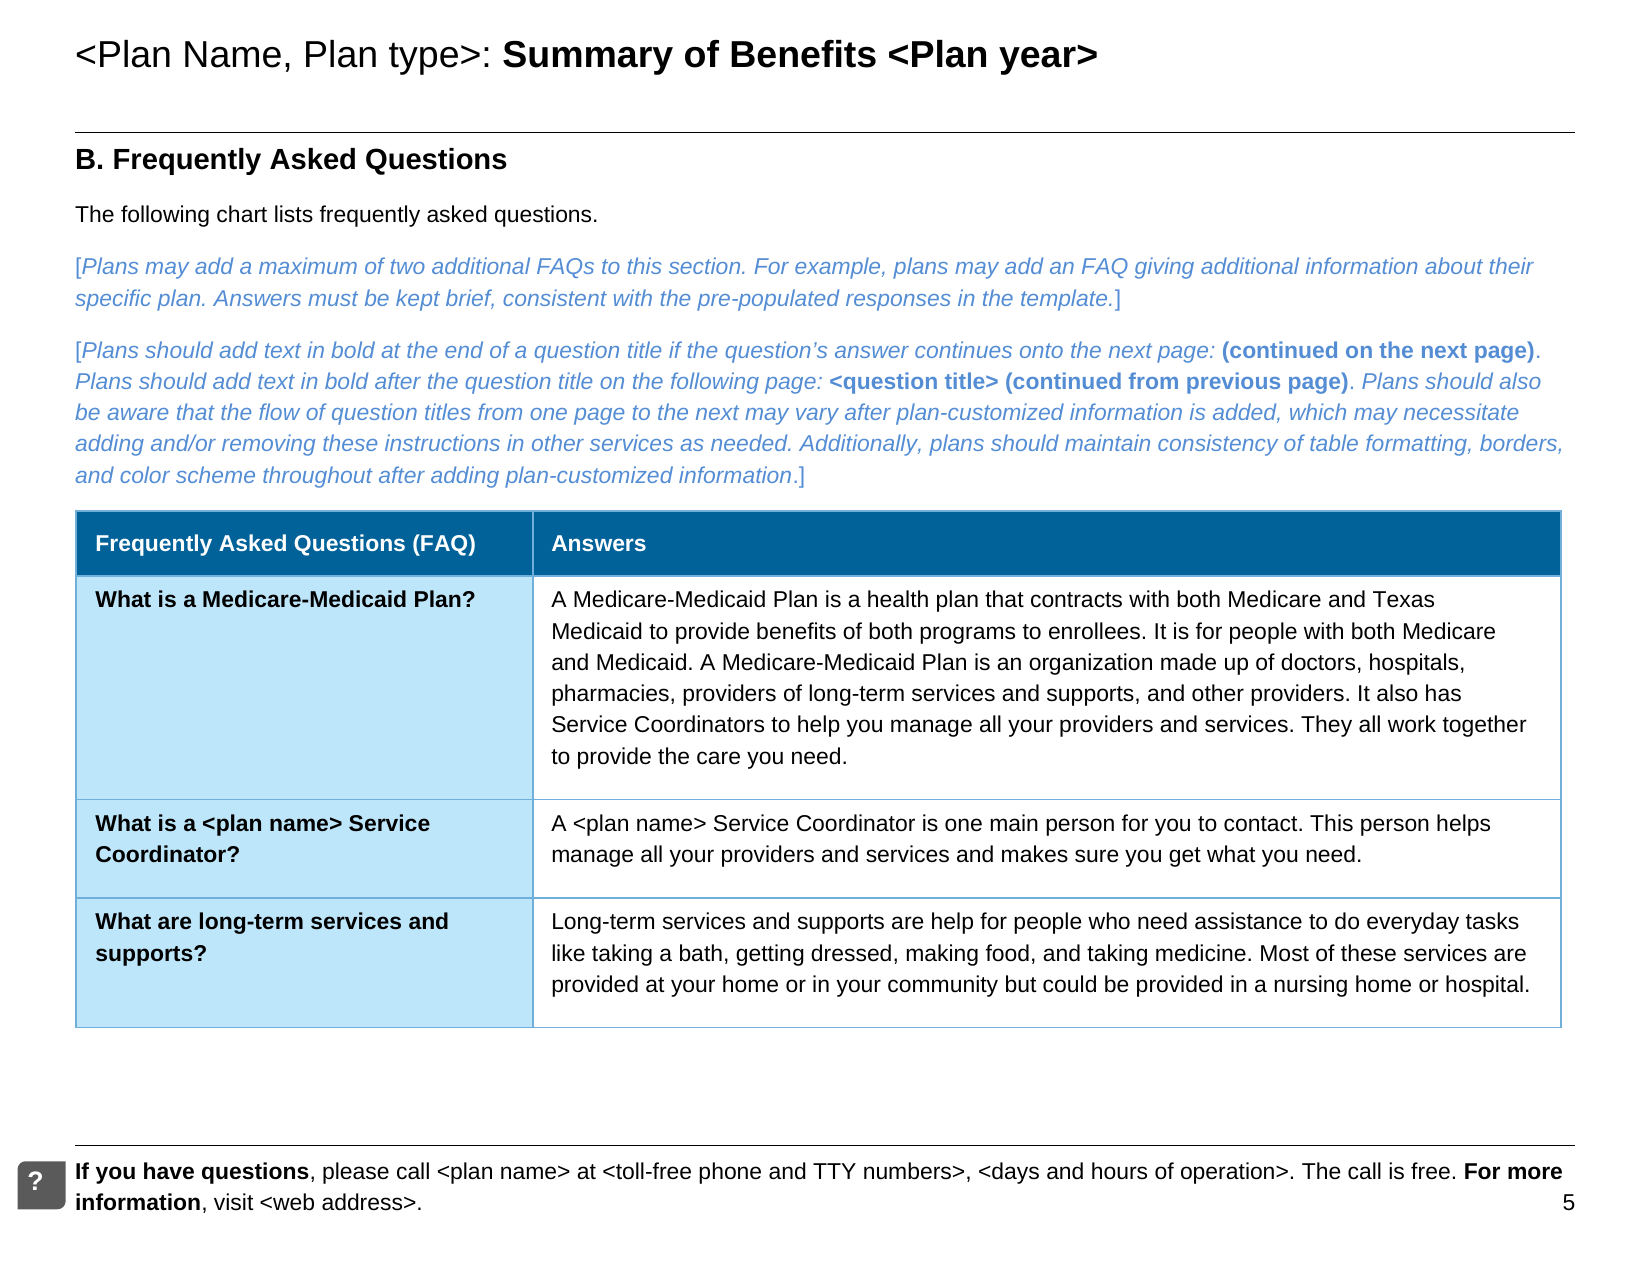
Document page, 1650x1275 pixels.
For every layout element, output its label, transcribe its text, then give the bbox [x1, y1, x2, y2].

text [Plans may add a maximum of two additional FAQs to this section. For example, plans may add an FAQ giving additional information about their specific plan. Answers must be kept brief, consistent with the pre-populated responses in the template.] [75, 250, 1575, 312]
table_cell What is a Medicare-Medicaid Plan? [77, 577, 532, 799]
table_cell A <plan name> Service Coordinator is one main person for you to contact. This person helps manage all your providers and services and makes sure you get what you need. [534, 800, 1560, 897]
text [Plans should add text in bold at the end of a question title if the question’s answer continues onto the next page: (continued on the next page). Plans should add text in bold after the question title on the following page: <question title> (continued from previous page). Plans should also be aware that the flow of question titles from one page to the next may vary after plan-customized information is added, which may necessitate adding and/or removing these instructions in other services as needed. Additionally, plans should maintain consistency of table formatting, borders, and color scheme throughout after adding plan-customized information.] [75, 333, 1575, 489]
table_cell What is a <plan name> Service Coordinator? [77, 800, 532, 897]
subtitle Frequently Asked Questions [75, 133, 1575, 177]
table_header Answers [534, 512, 1560, 575]
table_header Frequently Asked Questions (FAQ) [77, 512, 532, 575]
table_cell What are long-term services and supports? [77, 899, 532, 1027]
table_cell A Medicare-Medicaid Plan is a health plan that contracts with both Medicare and Texas Medicaid to provide benefits of both programs to enrollees. It is for people with both Medicare and Medicaid. A Medicare-Medicaid Plan is an organization made up of doctors, hospitals, pharmacies, providers of long-term services and supports, and other providers. It also has Service Coordinators to help you manage all your providers and services. They all work together to provide the care you need. [534, 577, 1560, 799]
text The following chart lists frequently asked questions. [75, 198, 1575, 229]
table_cell Long-term services and supports are help for people who need assistance to do everyday tasks like taking a bath, getting dressed, making food, and taking medicine. Most of these services are provided at your home or in your community but could be provided in a nursing home or hospital. [534, 899, 1560, 1027]
